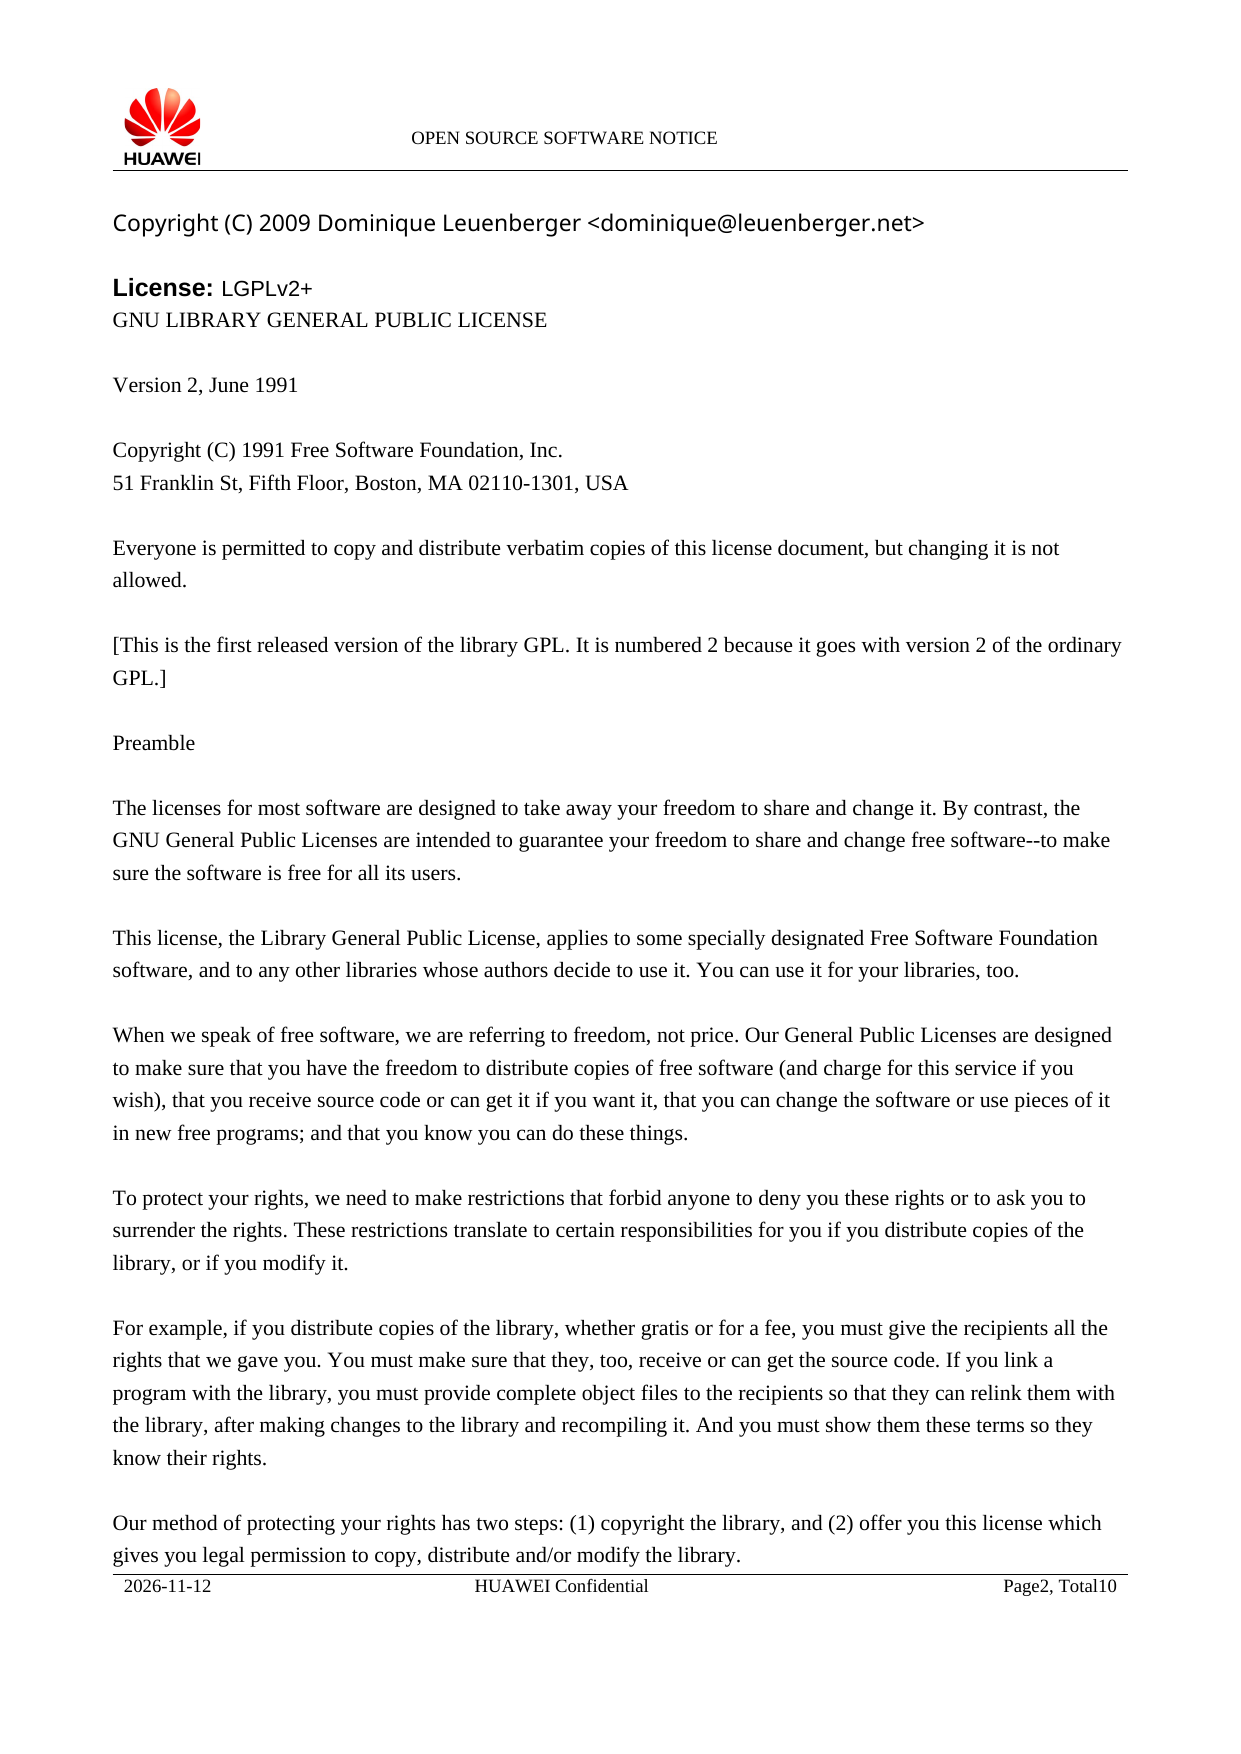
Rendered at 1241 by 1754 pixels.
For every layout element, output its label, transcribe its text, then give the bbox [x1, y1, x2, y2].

text License: LGPLv2+ [112, 271, 1128, 304]
picture [124, 88, 201, 165]
